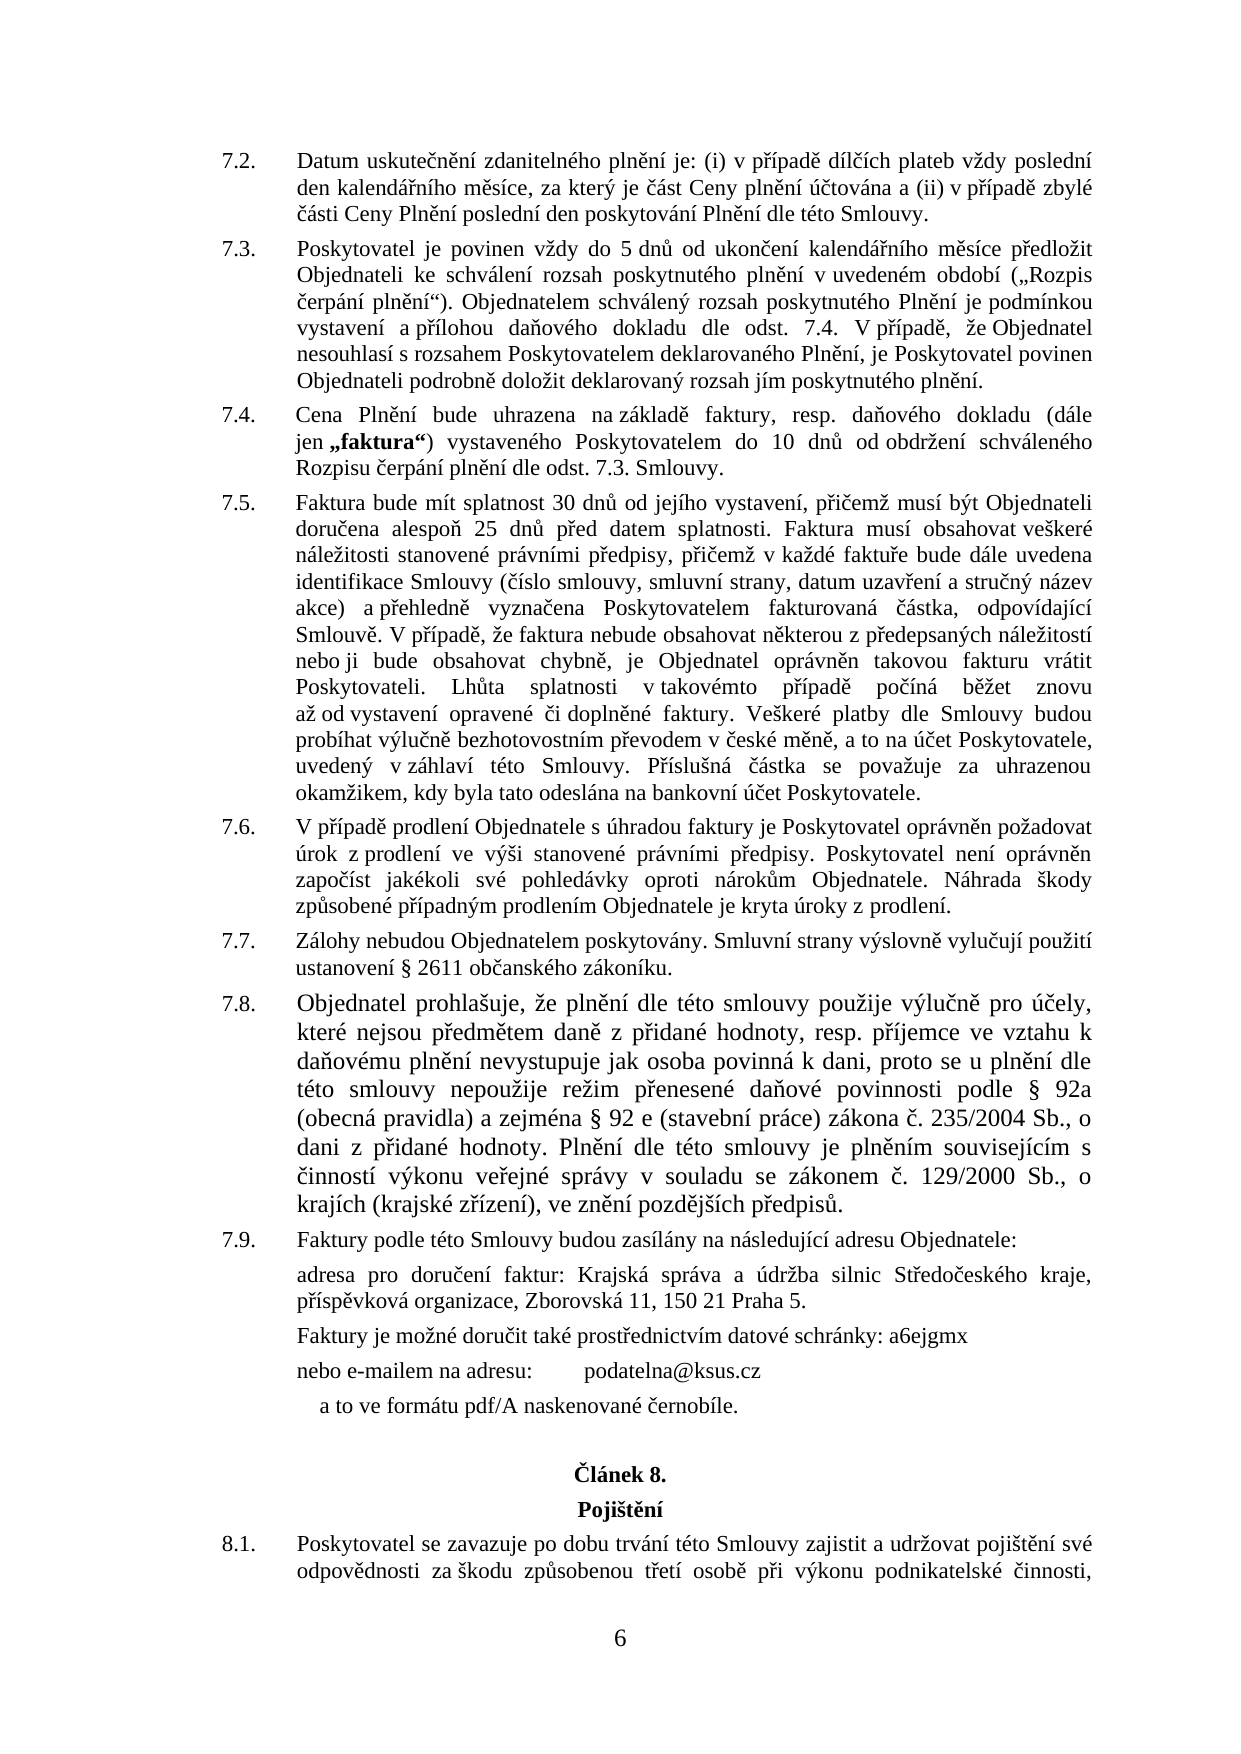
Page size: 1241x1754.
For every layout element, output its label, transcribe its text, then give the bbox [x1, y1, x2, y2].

list V případě prodlení Objednatele s úhradou faktury je Poskytovatel oprávněn požadovat úrok z prodlení ve výši stanovené právními předpisy. Poskytovatel není oprávněn započíst jakékoli své pohledávky oproti nárokům Objednatele. Náhrada škody způsobené případným prodlením Objednatele je kryta úroky z prodlení. [221, 813, 1093, 919]
list nebo e-mailem na adresu: podatelna@ksus.cz [297, 1357, 1093, 1383]
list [222, 1530, 1093, 1583]
text Cena Plnění bude uhrazena na základě faktury, resp. daňového dokladu (dále jen „faktura“) vystaveného Poskytovatelem do 10 dnů od obdržení schváleného Rozpisu čerpání plnění dle odst. 7.3. Smlouvy. [221, 401, 1093, 481]
text Zálohy nebudou Objednatelem poskytovány. Smluvní strany výslovně vylučují použití ustanovení § 2611 občanského zákoníku. [221, 927, 1093, 980]
text Datum uskutečnění zdanitelného plnění je: (i) v případě dílčích plateb vždy poslední den kalendářního měsíce, za který je část Ceny plnění účtována a (ii) v případě zbylé části Ceny Plnění poslední den poskytování Plnění dle této Smlouvy. [222, 148, 1093, 227]
list Poskytovatel je povinen vždy do 5 dnů od ukončení kalendářního měsíce předložit Objednateli ke schválení rozsah poskytnutého plnění v uvedeném období („Rozpis čerpání plnění“). Objednatelem schválený rozsah poskytnutého Plnění je podmínkou vystavení a přílohou daňového dokladu dle odst. 7.4. V případě, že Objednatel nesouhlasí s rozsahem Poskytovatelem deklarovaného Plnění, je Poskytovatel povinen Objednateli podrobně doložit deklarovaný rozsah jím poskytnutého plnění. [222, 235, 1093, 393]
list Faktury je možné doručit také prostřednictvím datové schránky: a6ejgmx [297, 1322, 1093, 1349]
text Objednatel prohlašuje, že plnění dle této smlouvy použije výlučně pro účely, které nejsou předmětem daně z přidané hodnoty, resp. příjemce ve vztahu k daňovému plnění nevystupuje jak osoba povinná k dani, proto se u plnění dle této smlouvy nepoužije režim přenesené daňové povinnosti podle § 92a (obecná pravidla) a zejména § 92 e (stavební práce) zákona č. 235/2004 Sb., o dani z přidané hodnoty. Plnění dle této smlouvy je plněním souvisejícím s činností výkonu veřejné správy v souladu se zákonem č. 129/2000 Sb., o krajích (krajské zřízení), ve znění pozdějších předpisů. [222, 988, 1093, 1218]
list a to ve formátu pdf/A naskenované černobíle. [297, 1392, 1093, 1418]
text Faktura bude mít splatnost 30 dnů od jejího vystavení, přičemž musí být Objednateli doručena alespoň 25 dnů před datem splatnosti. Faktura musí obsahovat veškeré náležitosti stanovené právními předpisy, přičemž v každé faktuře bude dále uvedena identifikace Smlouvy (číslo smlouvy, smluvní strany, datum uzavření a stručný název akce) a přehledně vyznačena Poskytovatelem fakturovaná částka, odpovídající Smlouvě. V případě, že faktura nebude obsahovat některou z předepsaných náležitostí nebo ji bude obsahovat chybně, je Objednatel oprávněn takovou fakturu vrátit Poskytovateli. Lhůta splatnosti v takovémto případě počíná běžet znovu až od vystavení opravené či doplněné faktury. Veškeré platby dle Smlouvy budou probíhat výlučně bezhotovostním převodem v české měně, a to na účet Poskytovatele, uvedený v záhlaví této Smlouvy. Příslušná částka se považuje za uhrazenou okamžikem, kdy byla tato odeslána na bankovní účet Poskytovatele. [221, 489, 1093, 805]
text Pojištění [148, 1496, 1093, 1522]
text Faktury podle této Smlouvy budou zasílány na následující adresu Objednatele: [222, 1227, 1093, 1253]
list adresa pro doručení faktur: Krajská správa a údržba silnic Středočeského kraje, příspěvková organizace, Zborovská 11, 150 21 Praha 5. [297, 1261, 1093, 1314]
